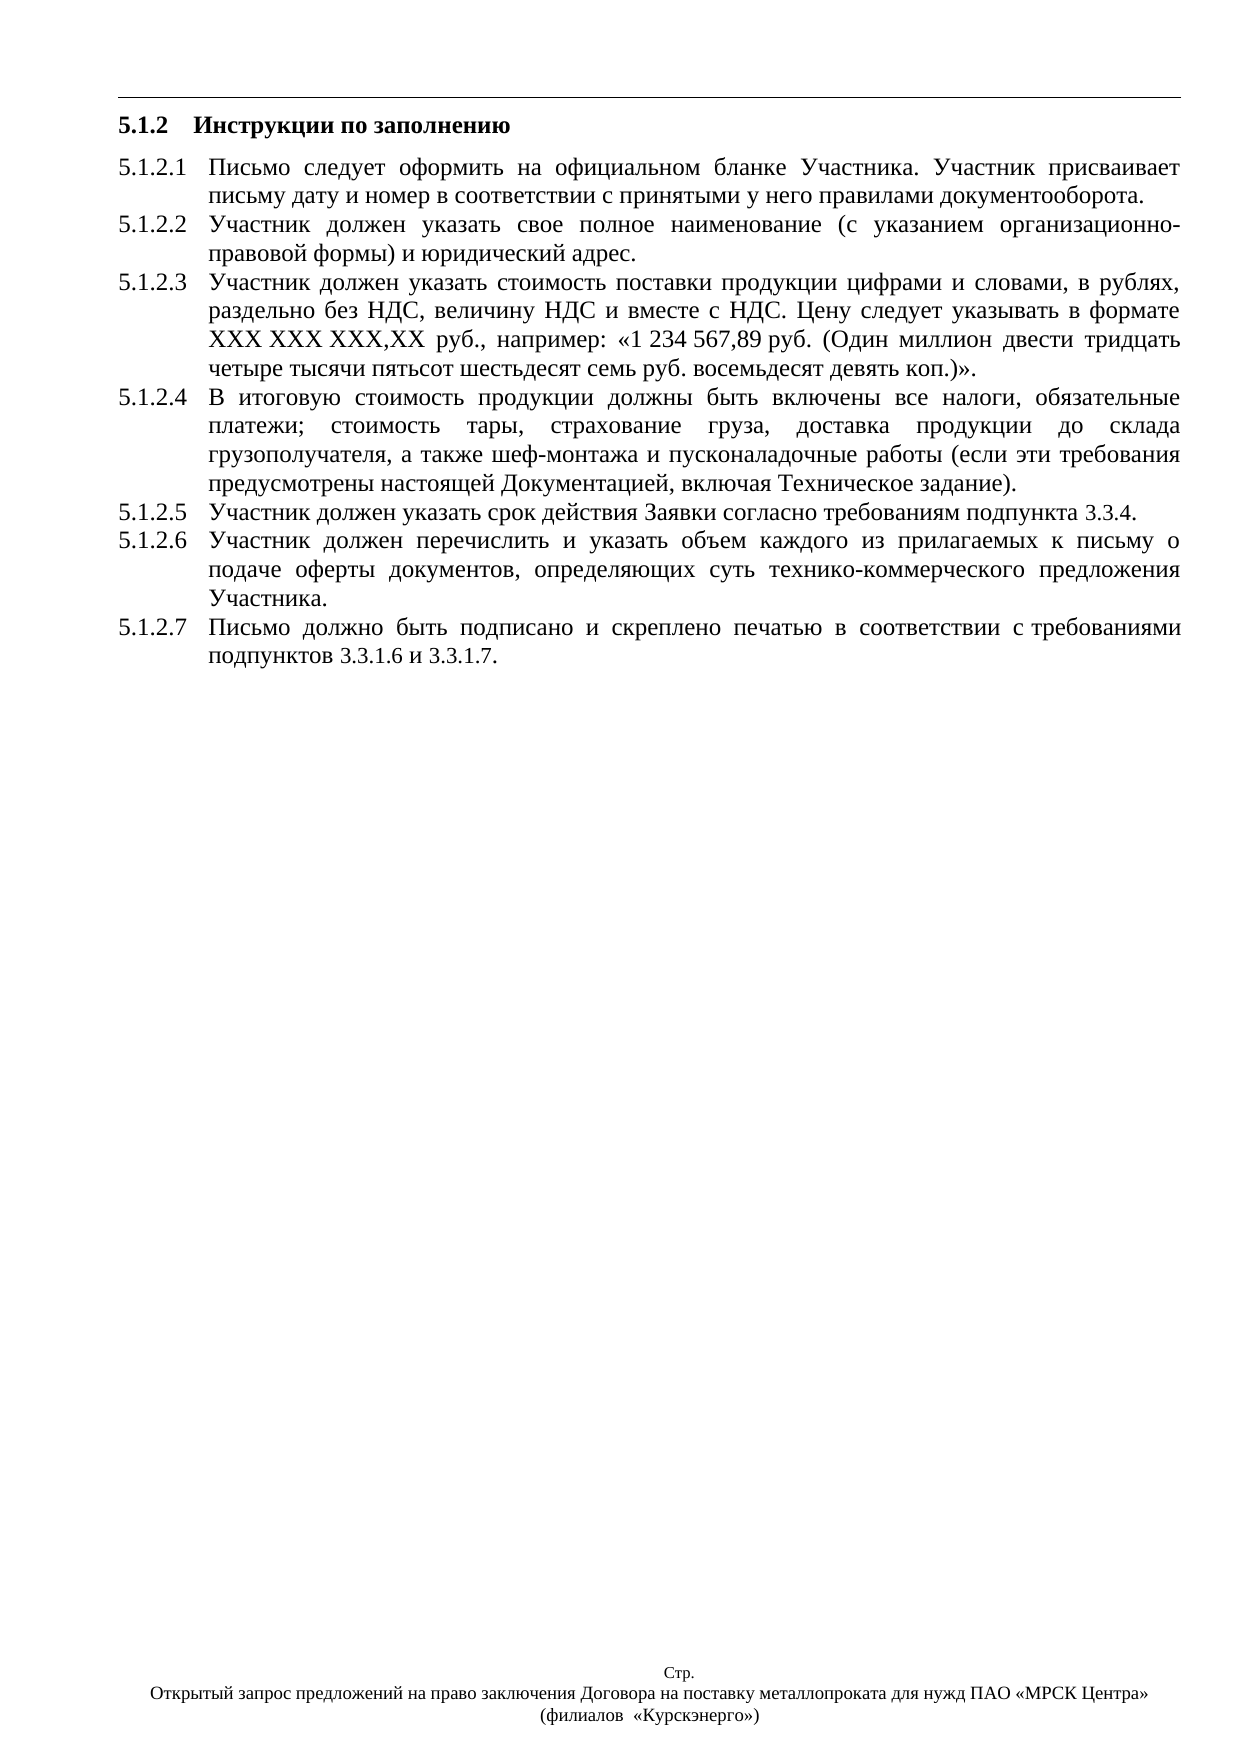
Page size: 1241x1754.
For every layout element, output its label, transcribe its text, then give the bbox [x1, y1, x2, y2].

list Участник должен перечислить и указать объем каждого из прилагаемых к письму о подаче оферты документов, определяющих суть технико-коммерческого предложения Участника. [118, 526, 1181, 612]
list В итоговую стоимость продукции должны быть включены все налоги, обязательные платежи; стоимость тары, страхование груза, доставка продукции до склада грузополучателя, а также шеф-монтажа и пусконаладочные работы (если эти требования предусмотрены настоящей Документацией, включая Техническое задание). [118, 382, 1181, 497]
list Участник должен указать стоимость поставки продукции цифрами и словами, в рублях, раздельно без НДС, величину НДС и вместе с НДС. Цену следует указывать в формате ХХХ ХХХ ХХХ,ХХ руб., например: «1 234 567,89 руб. (Один миллион двести тридцать четыре тысячи пятьсот шестьдесят семь руб. восемьдесят девять коп.)». [118, 267, 1181, 382]
list Участник должен указать срок действия Заявки согласно требованиям подпункта 3.3.4. [118, 497, 1181, 526]
subtitle Инструкции по заполнению [118, 111, 1181, 139]
list Участник должен указать свое полное наименование (с указанием организационно-правовой формы) и юридический адрес. [118, 209, 1181, 267]
list Письмо должно быть подписано и скреплено печатью в соответствии с требованиями подпунктов 3.3.1.6 и 3.3.1.7. [118, 612, 1181, 669]
list Письмо следует оформить на официальном бланке Участника. Участник присваивает письму дату и номер в соответствии с принятыми у него правилами документооборота. [118, 152, 1181, 209]
